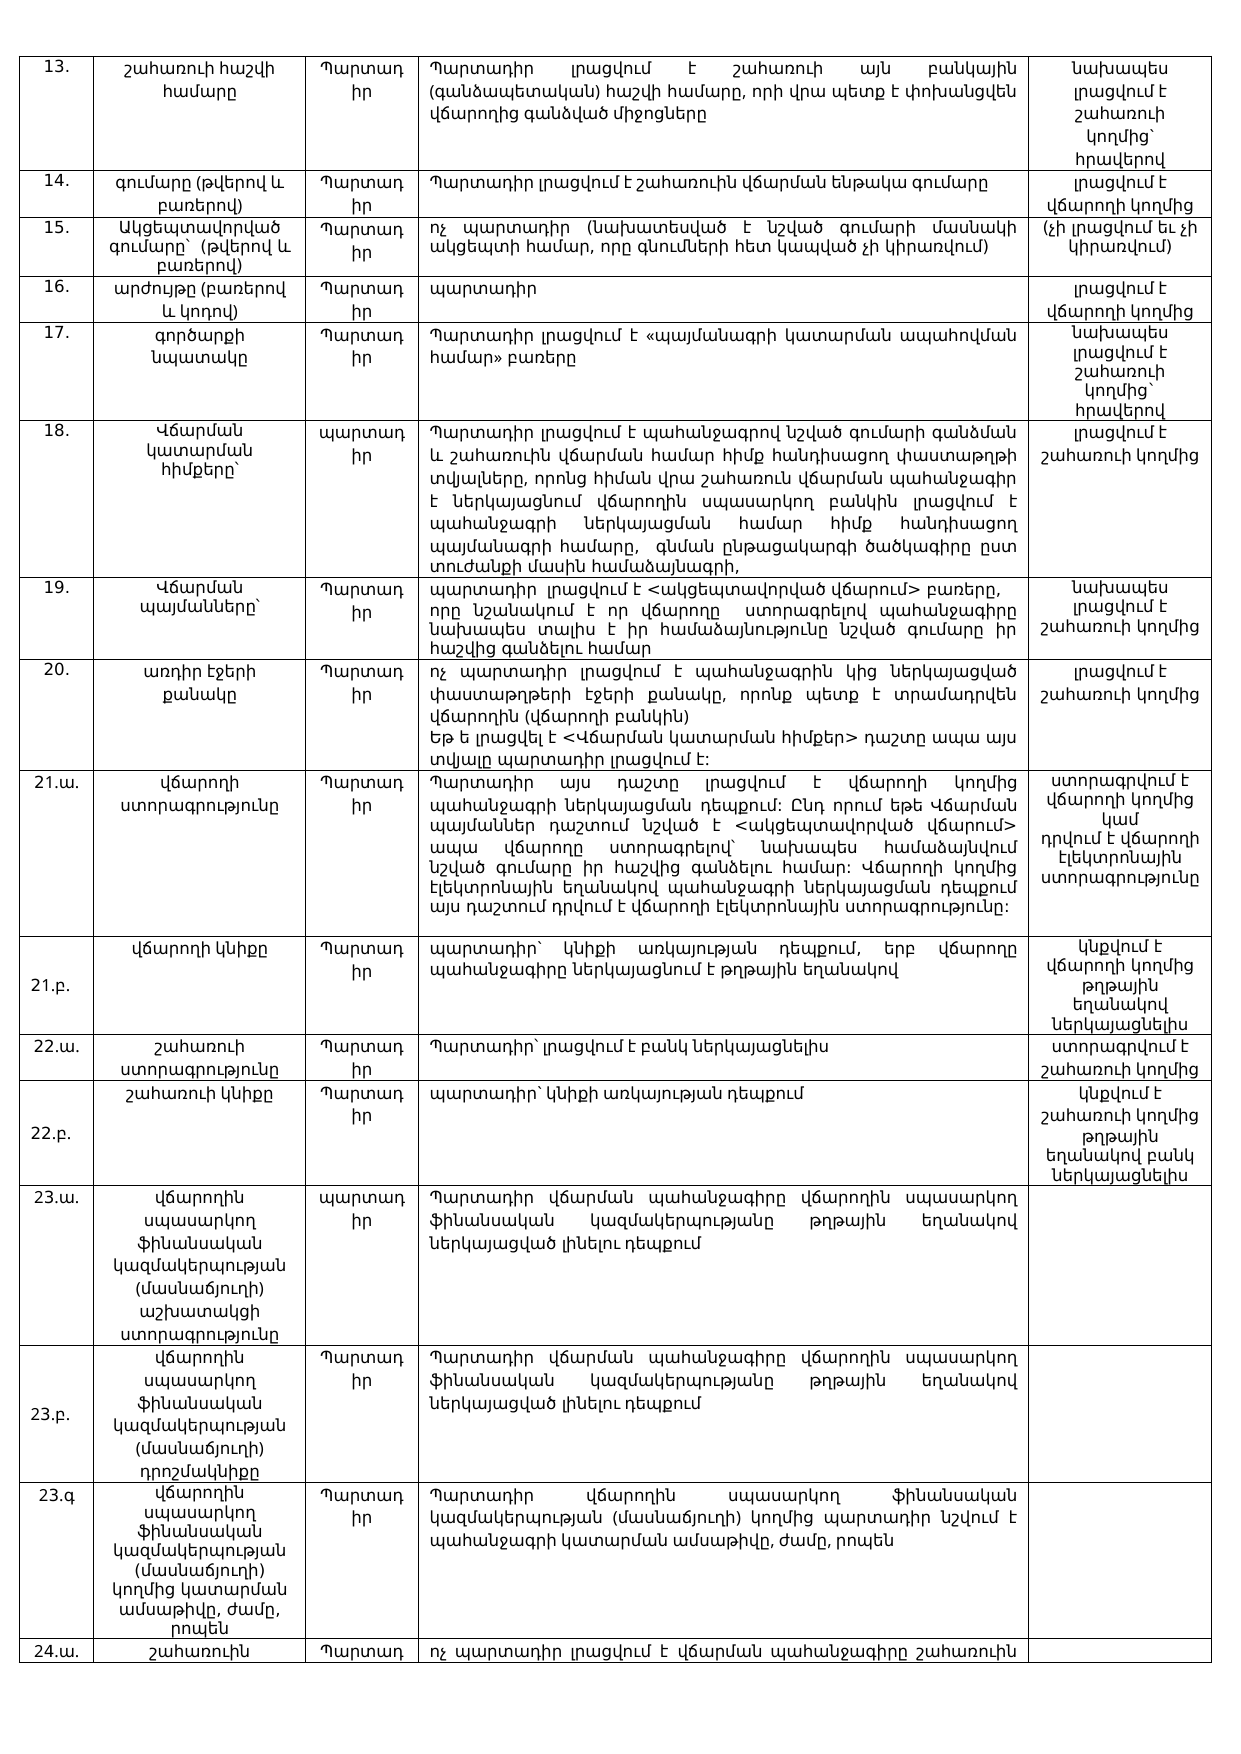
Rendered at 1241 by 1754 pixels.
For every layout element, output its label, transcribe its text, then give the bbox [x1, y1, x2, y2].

table_cell վճարողին սպասարկող ֆինանսական կազմակերպության (մասնաճյուղի) կողմից կատարման ամսաթիվը, ժամը, րոպեն [94, 1483, 305, 1638]
table_cell Պարտադիր՝ լրացվում է բանկ ներկայացնելիս [419, 1035, 1028, 1080]
table_cell նախապես լրացվում է շահառուի կողմից` հրավերով [1029, 323, 1211, 420]
table_cell Պարտադիր [306, 1035, 418, 1080]
table_cell Պարտադիր վճարման պահանջագիրը վճարողին սպասարկող ֆինանսական կազմակերպությանը թղթային եղանակով ներկայացված լինելու դեպքում [419, 1346, 1028, 1482]
table_cell [1029, 1483, 1211, 1638]
table_cell վճարողի ստորագրությունը [94, 771, 305, 936]
table_cell 23.ա. [20, 1186, 93, 1345]
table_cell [419, 1639, 1028, 1662]
table_cell վճարողին սպասարկող ֆինանսական կազմակերպության (մասնաճյուղի) աշխատակցի ստորագրությունը [94, 1186, 305, 1345]
table_cell պարտադիր լրացվում է <ակցեպտավորված վճարում> բառերը, որը նշանակում է որ վճարողը ստորագրելով պահանջագիրը նախապես տալիս է իր համաձայնությունը նշված գումարը իր հաշվից գանձելու համար [419, 578, 1028, 659]
table_cell [1029, 1639, 1211, 1662]
table_cell վճարողի կնիքը [94, 937, 305, 1034]
table_cell [1029, 1186, 1211, 1345]
table_cell 22.ա. [20, 1035, 93, 1080]
table_cell գումարը (թվերով և բառերով) [94, 171, 305, 217]
table_cell [1029, 1346, 1211, 1482]
table_cell գործարքի նպատակը [94, 323, 305, 420]
table_cell կնքվում է շահառուի կողմից թղթային եղանակով բանկ ներկայացնելիս [1029, 1081, 1211, 1185]
table_cell 18. [20, 421, 93, 577]
table_cell Պարտադիր [306, 218, 418, 276]
table_cell լրացվում է շահառուի կողմից [1029, 660, 1211, 770]
table_cell Պարտադիր [306, 323, 418, 420]
table_cell Պարտադիր [306, 1639, 418, 1662]
table_cell Պարտադիր [306, 660, 418, 770]
table_cell արժույթը (բառերով և կոդով) [94, 277, 305, 322]
table_cell ոչ պարտադիր լրացվում է պահանջագրին կից ներկայացված փաստաթղթերի էջերի քանակը, որոնք պետք է տրամադրվեն վճարողին (վճարողի բանկին) Եթ ե լրացվել է <Վճարման կատարման հիմքեր> դաշտը ապա այս տվյալը պարտադիր լրացվում է: [419, 660, 1028, 770]
table_cell Պարտադիր լրացվում է շահառուին վճարման ենթակա գումարը [419, 171, 1028, 217]
table_cell շահառուի կնիքը [94, 1081, 305, 1185]
table_cell Պարտադիր [306, 171, 418, 217]
table_cell պարտադիր` կնիքի առկայության դեպքում, երբ վճարողը պահանջագիրը ներկայացնում է թղթային եղանակով [419, 937, 1028, 1034]
table_cell ստորագրվում է շահառուի կողմից [1029, 1035, 1211, 1080]
table_cell կնքվում է վճարողի կողմից թղթային եղանակով ներկայացնելիս [1029, 937, 1211, 1034]
table_cell պարտադիր [306, 421, 418, 577]
table_cell 21.բ. [20, 937, 93, 1034]
table_cell 24.ա. [20, 1639, 93, 1662]
table_cell ստորագրվում է վճարողի կողմից կամ դրվում է վճարողի էլեկտրոնային ստորագրությունը [1029, 771, 1211, 936]
table_cell Պարտադիր լրացվում է շահառուի այն բանկային (գանձապետական) հաշվի համարը, որի վրա պետք է փոխանցվեն վճարողից գանձված միջոցները [419, 57, 1028, 170]
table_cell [1029, 57, 1211, 170]
table_cell առդիր էջերի քանակը [94, 660, 305, 770]
table_cell Պարտադիր [306, 1483, 418, 1638]
table_cell պարտադիր [419, 277, 1028, 322]
table_cell Պարտադիր [306, 771, 418, 936]
table_cell 23.բ. [20, 1346, 93, 1482]
table_cell Պարտադիր [306, 937, 418, 1034]
table_cell Պարտադիր լրացվում է պահանջագրով նշված գումարի գանձման և շահառուին վճարման համար հիմք հանդիսացող փաստաթղթի տվյալները, որոնց հիման վրա շահառուն վճարման պահանջագիր է ներկայացնում վճարողին սպասարկող բանկին լրացվում է պահանջագրի ներկայացման համար հիմք հանդիսացող պայմանագրի համարը, գնման ընթացակարգի ծածկագիրը ըստ տուժանքի մասին համաձայնագրի, [419, 421, 1028, 577]
table_cell Պարտադիր այս դաշտը լրացվում է վճարողի կողմից պահանջագրի ներկայացման դեպքում: Ընդ որում եթե Վճարման պայմաններ դաշտում նշված է <ակցեպտավորված վճարում> ապա վճարողը ստորագրելով՝ նախապես համաձայնվում նշված գումարը իր հաշվից գանձելու համար: Վճարողի կողմից էլեկտրոնային եղանակով պահանջագրի ներկայացման դեպքում այս դաշտում դրվում է վճարողի էլեկտրոնային ստորագրությունը: [419, 771, 1028, 936]
table_cell Պարտադիր վճարման պահանջագիրը վճարողին սպասարկող ֆինանսական կազմակերպությանը թղթային եղանակով ներկայացված լինելու դեպքում [419, 1186, 1028, 1345]
table_cell Վճարման կատարման հիմքերը՝ [94, 421, 305, 577]
table_cell 23.գ [20, 1483, 93, 1638]
table_cell (չի լրացվում եւ չի կիրառվում) [1029, 218, 1211, 276]
table_cell 17. [20, 323, 93, 420]
table_cell 16. [20, 277, 93, 322]
table_cell Վճարման պայմանները՝ [94, 578, 305, 659]
table_cell Պարտադիր [306, 578, 418, 659]
table_cell 20. [20, 660, 93, 770]
table_cell պարտադիր [306, 1186, 418, 1345]
table_cell շահառուի հաշվի համարը [94, 57, 305, 170]
table_cell Պարտադիր [306, 1081, 418, 1185]
table_cell Պարտադիր [306, 277, 418, 322]
table_cell 13. [20, 57, 93, 170]
table_cell լրացվում է շահառուի կողմից [1029, 421, 1211, 577]
table_cell Պարտադիր [306, 57, 418, 170]
table_cell շահառուի ստորագրությունը [94, 1035, 305, 1080]
table_cell Ակցեպտավորված գումարը՝ (թվերով և բառերով) [94, 218, 305, 276]
table_cell Պարտադիր լրացվում է «պայմանագրի կատարման ապահովման համար» բառերը [419, 323, 1028, 420]
table_cell նախապես լրացվում է շահառուի կողմից [1029, 578, 1211, 659]
table_cell 15. [20, 218, 93, 276]
table_cell լրացվում է վճարողի կողմից [1029, 277, 1211, 322]
table_cell լրացվում է վճարողի կողմից [1029, 171, 1211, 217]
table_cell վճարողին սպասարկող ֆինանսական կազմակերպության (մասնաճյուղի) դրոշմակնիքը [94, 1346, 305, 1482]
table_cell ոչ պարտադիր (նախատեսված է նշված գումարի մասնակի ակցեպտի համար, որը գնումների հետ կապված չի կիրառվում) [419, 218, 1028, 276]
table_cell Պարտադիր վճարողին սպասարկող ֆինանսական կազմակերպության (մասնաճյուղի) կողմից պարտադիր նշվում է պահանջագրի կատարման ամսաթիվը, ժամը, րոպեն [419, 1483, 1028, 1638]
table_cell պարտադիր` կնիքի առկայության դեպքում [419, 1081, 1028, 1185]
table_cell 22.բ. [20, 1081, 93, 1185]
table_cell 14. [20, 171, 93, 217]
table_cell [94, 1639, 305, 1662]
table_cell Պարտադիր [306, 1346, 418, 1482]
table_cell 21.ա. [20, 771, 93, 936]
table_cell 19. [20, 578, 93, 659]
